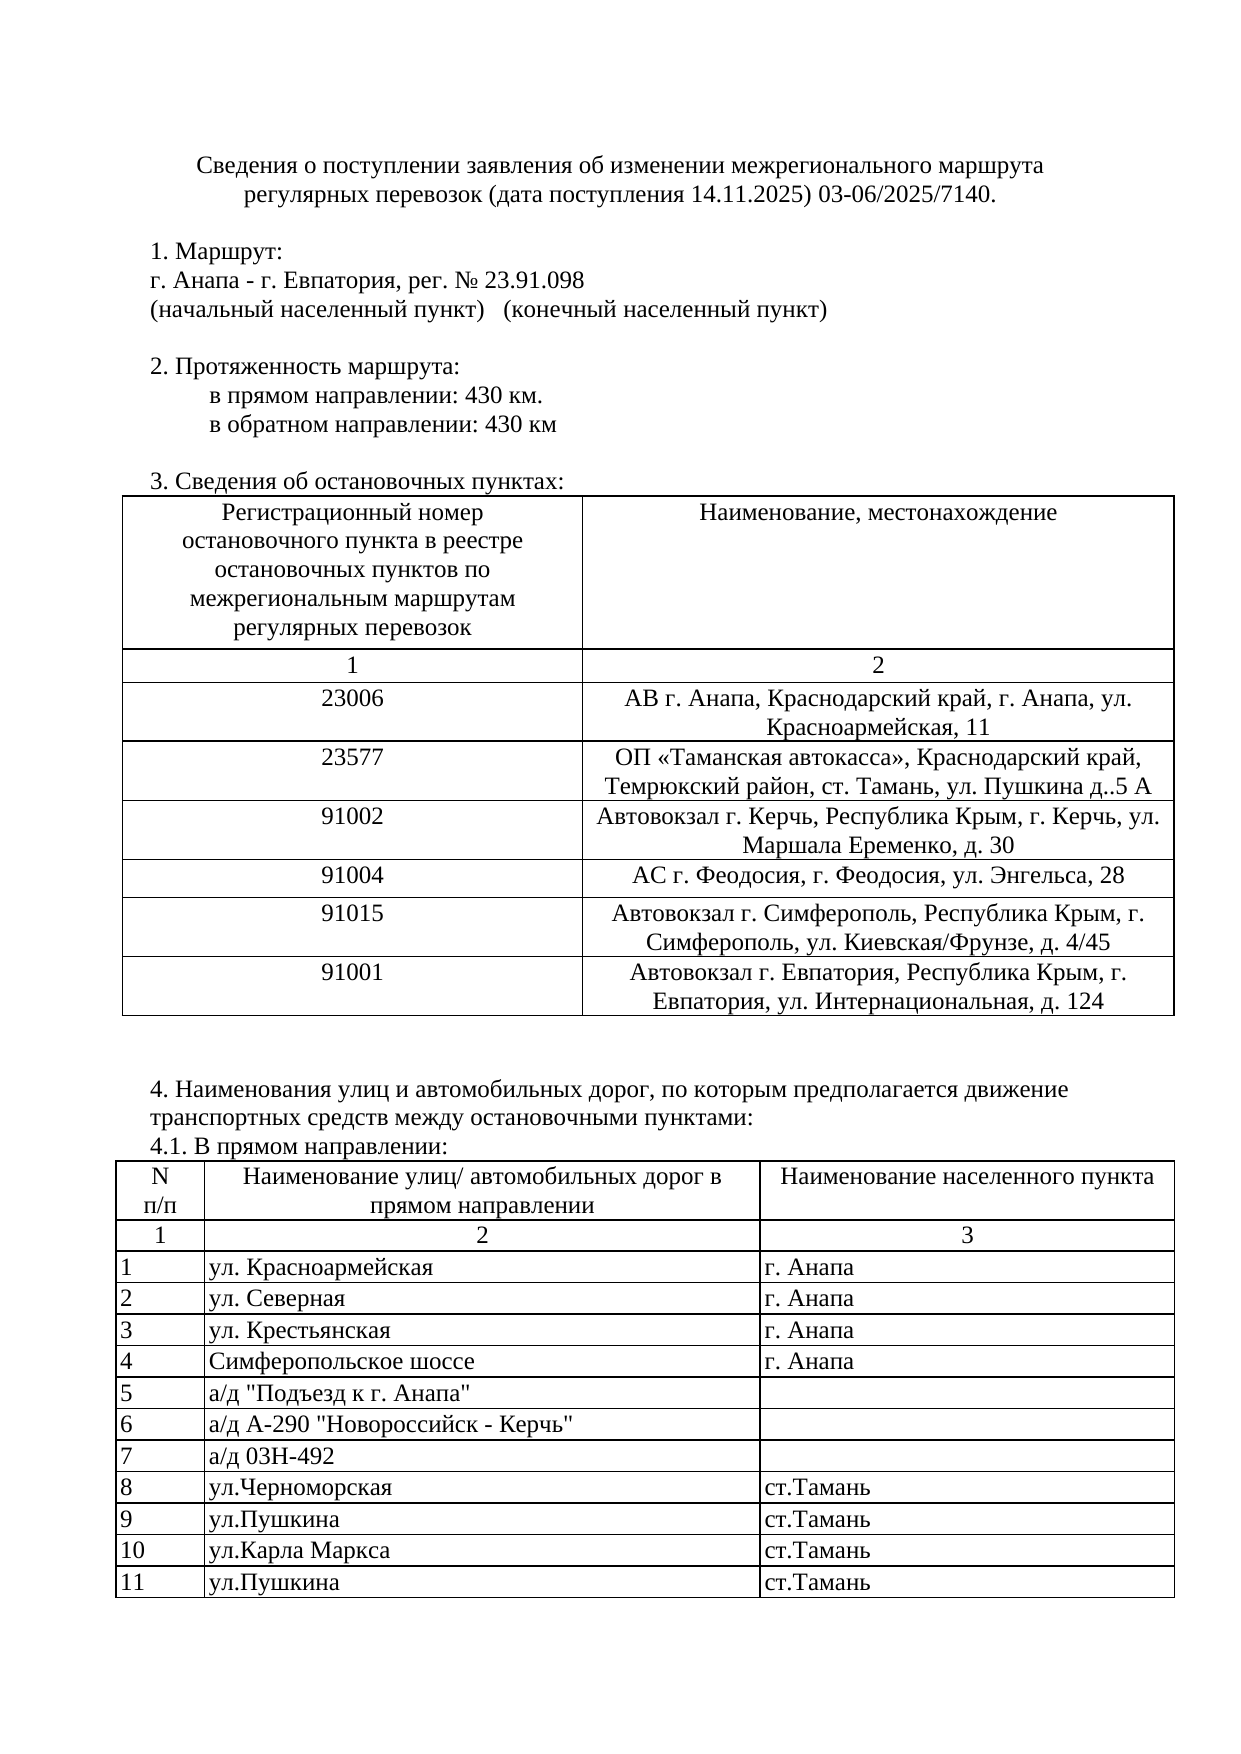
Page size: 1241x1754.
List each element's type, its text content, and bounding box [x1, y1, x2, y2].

table_cell 1 [123, 650, 582, 681]
table_cell АВ г. Анапа, Краснодарский край, г. Анапа, ул. Красноармейская, 11 [583, 683, 1173, 740]
table_cell 91004 [123, 860, 582, 896]
table_header Наименование населенного пункта [761, 1162, 1174, 1219]
table_cell г. Анапа [761, 1346, 1174, 1376]
text 1. Маршрут: [150, 236, 1090, 265]
table_header N п/п [117, 1162, 204, 1219]
table_cell АС г. Феодосия, г. Феодосия, ул. Энгельса, 28 [583, 860, 1173, 896]
table_header Наименование, местонахождение [583, 497, 1173, 648]
table_cell г. Анапа [761, 1283, 1174, 1313]
table_cell 1 [117, 1252, 204, 1282]
table_cell 23006 [123, 683, 582, 740]
table_cell [761, 1378, 1174, 1408]
table_cell ул.Пушкина [205, 1567, 759, 1596]
text 4.1. В прямом направлении: [150, 1131, 1090, 1160]
table_cell ст.Тамань [761, 1472, 1174, 1502]
text (начальный населенный пункт) (конечный населенный пункт) [150, 294, 1090, 322]
table_cell 23577 [123, 742, 582, 799]
table_cell [761, 1409, 1174, 1439]
table_cell ул.Карла Маркса [205, 1535, 759, 1565]
table_cell а/д "Подъезд к г. Анапа" [205, 1378, 759, 1408]
text 3. Сведения об остановочных пунктах: [150, 466, 1090, 495]
text Сведения о поступлении заявления об изменении межрегионального маршрута регулярных перевозок (дата поступления 14.11.2025) 03-06/2025/7140. [150, 150, 1090, 207]
table_cell 1 [117, 1221, 204, 1250]
table_cell 2 [205, 1221, 759, 1250]
table_cell 2 [583, 650, 1173, 681]
table_cell 91002 [123, 801, 582, 858]
text 4. Наименования улиц и автомобильных дорог, по которым предполагается движение транспортных средств между остановочными пунктами: [150, 1074, 1090, 1131]
table_header Наименование улиц/ автомобильных дорог в прямом направлении [205, 1162, 759, 1219]
table_cell ст.Тамань [761, 1504, 1174, 1533]
table_cell Симферопольское шоссе [205, 1346, 759, 1376]
table_cell 9 [117, 1504, 204, 1533]
table_cell 91015 [123, 898, 582, 956]
table_header Регистрационный номер остановочного пункта в реестре остановочных пунктов по межрегиональным маршрутам регулярных перевозок [123, 497, 582, 648]
table_cell ст.Тамань [761, 1567, 1174, 1596]
table_cell ул. Крестьянская [205, 1315, 759, 1345]
table_cell ул.Пушкина [205, 1504, 759, 1533]
text в обратном направлении: 430 км [150, 409, 1090, 437]
table_cell а/д 03Н-492 [205, 1441, 759, 1471]
table_cell 4 [117, 1346, 204, 1376]
table_cell Автовокзал г. Симферополь, Республика Крым, г. Симферополь, ул. Киевская/Фрунзе, д. 4/45 [583, 898, 1173, 956]
table_cell ул. Северная [205, 1283, 759, 1313]
table_cell ст.Тамань [761, 1535, 1174, 1565]
table_cell 3 [117, 1315, 204, 1345]
table_cell [761, 1441, 1174, 1471]
table_cell 8 [117, 1472, 204, 1502]
text г. Анапа - г. Евпатория, рег. № 23.91.098 [150, 265, 1090, 294]
table_cell г. Анапа [761, 1252, 1174, 1282]
table_cell г. Анапа [761, 1315, 1174, 1345]
table_cell 11 [117, 1567, 204, 1596]
table_cell 7 [117, 1441, 204, 1471]
text 2. Протяженность маршрута: [150, 351, 1090, 380]
table_cell 6 [117, 1409, 204, 1439]
text в прямом направлении: 430 км. [150, 380, 1090, 409]
table_cell 10 [117, 1535, 204, 1565]
table_cell 5 [117, 1378, 204, 1408]
table_cell ул.Черноморская [205, 1472, 759, 1502]
table_cell а/д А-290 "Новороссийск - Керчь" [205, 1409, 759, 1439]
table_cell 2 [117, 1283, 204, 1313]
table_cell ОП «Таманская автокасса», Краснодарский край, Темрюкский район, ст. Тамань, ул. Пушкина д..5 А [583, 742, 1173, 799]
table_cell 91001 [123, 957, 582, 1014]
table_cell Автовокзал г. Керчь, Республика Крым, г. Керчь, ул. Маршала Еременко, д. 30 [583, 801, 1173, 858]
table_cell ул. Красноармейская [205, 1252, 759, 1282]
table_cell 3 [761, 1221, 1174, 1250]
table_cell Автовокзал г. Евпатория, Республика Крым, г. Евпатория, ул. Интернациональная, д. 124 [583, 957, 1173, 1014]
